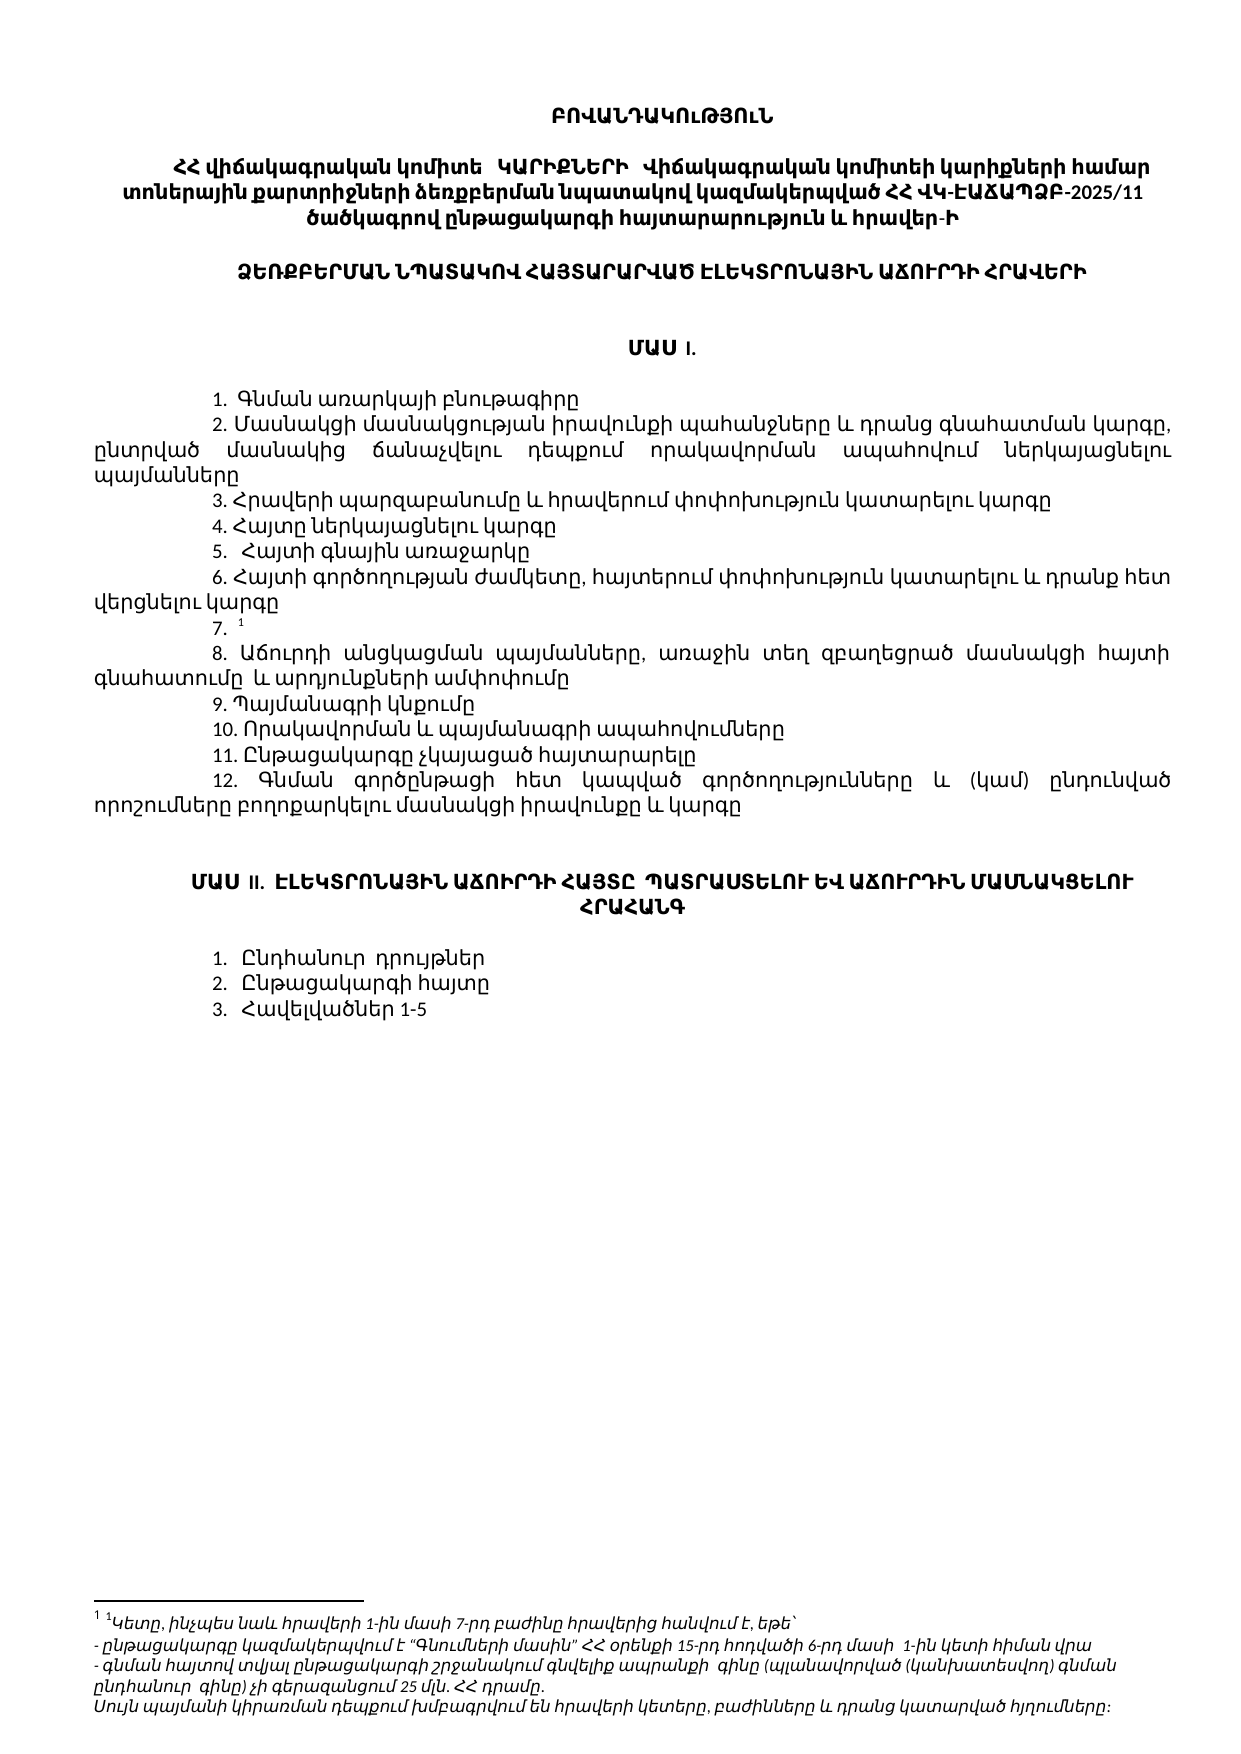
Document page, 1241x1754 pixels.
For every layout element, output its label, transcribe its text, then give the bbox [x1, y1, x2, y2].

text 1. Գնման առարկայի բնութագիրը [94, 386, 1171, 411]
text 11. Ընթացակարգը չկայացած հայտարարելը [94, 742, 1171, 767]
text ՄԱՍ II. ԷԼԵԿՏՐՈՆԱՅԻՆ ԱՃՈԻՐԴԻ ՀԱՅՏԸ ՊԱՏՐԱՍՏԵԼՈՒ ԵՎ ԱՃՈՒՐԴԻՆ ՄԱՍՆԱԿՑԵԼՈՒ ՀՐԱՀԱՆԳ [94, 869, 1171, 920]
text 3. Հավելվածներ 1-5 [94, 996, 1171, 1021]
text ՀՀ վիճակագրական կոմիտե ԿԱՐԻՔՆԵՐԻ Վիճակագրական կոմիտեի կարիքների համար տոներային քարտրիջների ձեռքբերման նպատակով կազմակերպված ՀՀ ՎԿ-ԷԱՃԱՊՁԲ-2025/11 ծածկագրով ընթացակարգի հայտարարություն և հրավեր-Ի [94, 154, 1171, 230]
text 9. Պայմանագրի կնքումը [94, 691, 1171, 716]
text 2. Ընթացակարգի հայտը [94, 971, 1171, 996]
text 7. 1 [94, 615, 1171, 640]
text 12. Գնման գործընթացի հետ կապված գործողությունները և (կամ) ընդունված որոշումները բողոքարկելու մասնակցի իրավունքը և կարգը [94, 767, 1171, 818]
text 2. Մասնակցի մասնակցության իրավունքի պահանջները և դրանց գնահատման կարգը, ընտրված մասնակից ճանաչվելու դեպքում որակավորման ապահովում ներկայացնելու պայմանները [94, 411, 1171, 488]
text ՄԱՍ I. [94, 335, 1171, 361]
text 3. Հրավերի պարզաբանումը և հրավերում փոփոխություն կատարելու կարգը [94, 488, 1171, 513]
text 1. Ընդհանուր դրույթներ [94, 945, 1171, 971]
text ՁԵՌՔԲԵՐՄԱՆ ՆՊԱՏԱԿՈՎ ՀԱՅՏԱՐԱՐՎԱԾ ԷԼԵԿՏՐՈՆԱՅԻՆ ԱՃՈՒՐԴԻ ՀՐԱՎԵՐԻ [94, 259, 1171, 284]
text 4. Հայտը ներկայացնելու կարգը [94, 513, 1171, 538]
text 10. Որակավորման և պայմանագրի ապահովումները [94, 716, 1171, 742]
text 5. Հայտի գնային առաջարկը [94, 538, 1171, 564]
text 6. Հայտի գործողության ժամկետը, հայտերում փոփոխություն կատարելու և դրանք հետ վերցնելու կարգը [94, 564, 1171, 615]
text 8. Աճուրդի անցկացման պայմանները, առաջին տեղ զբաղեցրած մասնակցի հայտի գնահատումը և արդյունքների ամփոփումը [94, 640, 1171, 691]
text ԲՈՎԱՆԴԱԿՈւԹՅՈւՆ [94, 103, 1171, 128]
